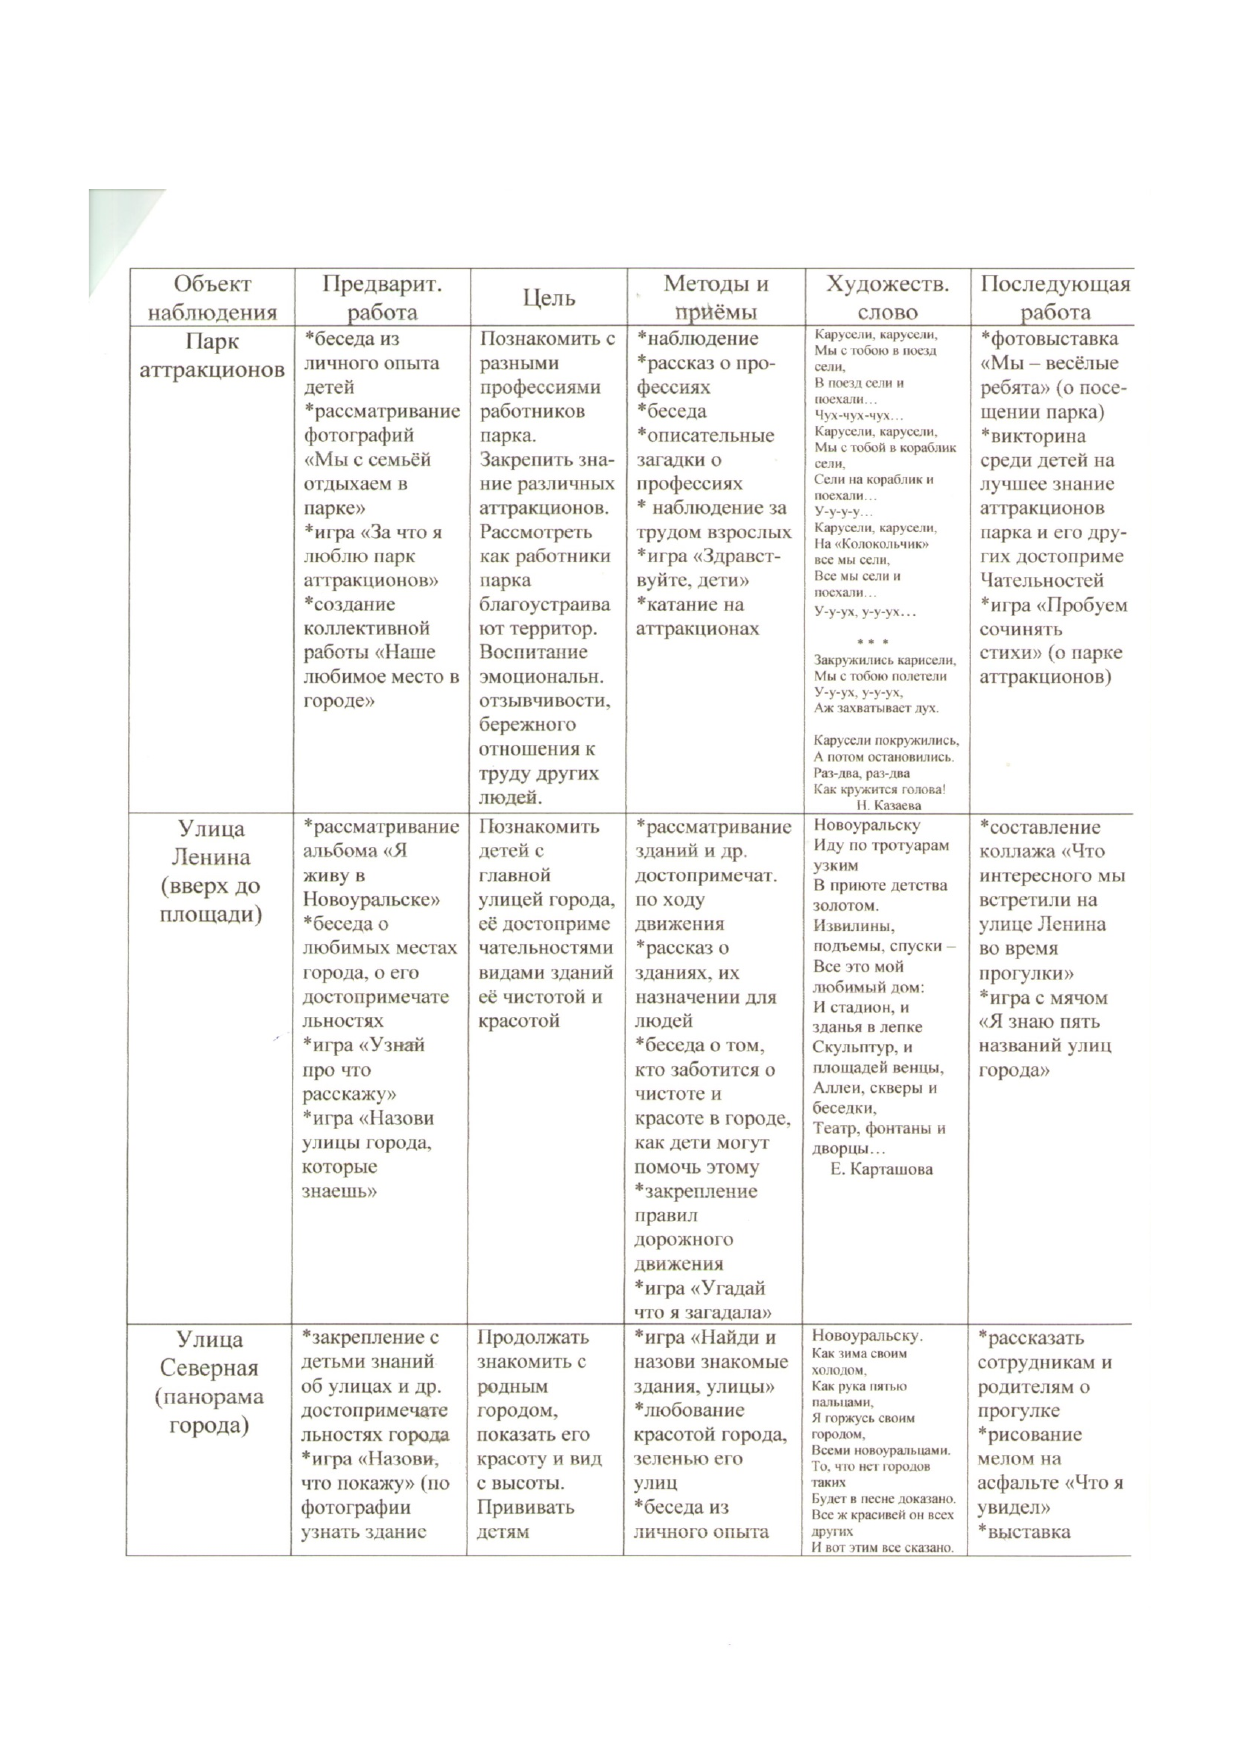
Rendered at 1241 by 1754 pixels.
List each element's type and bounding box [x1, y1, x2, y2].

picture [88, 189, 1152, 1663]
